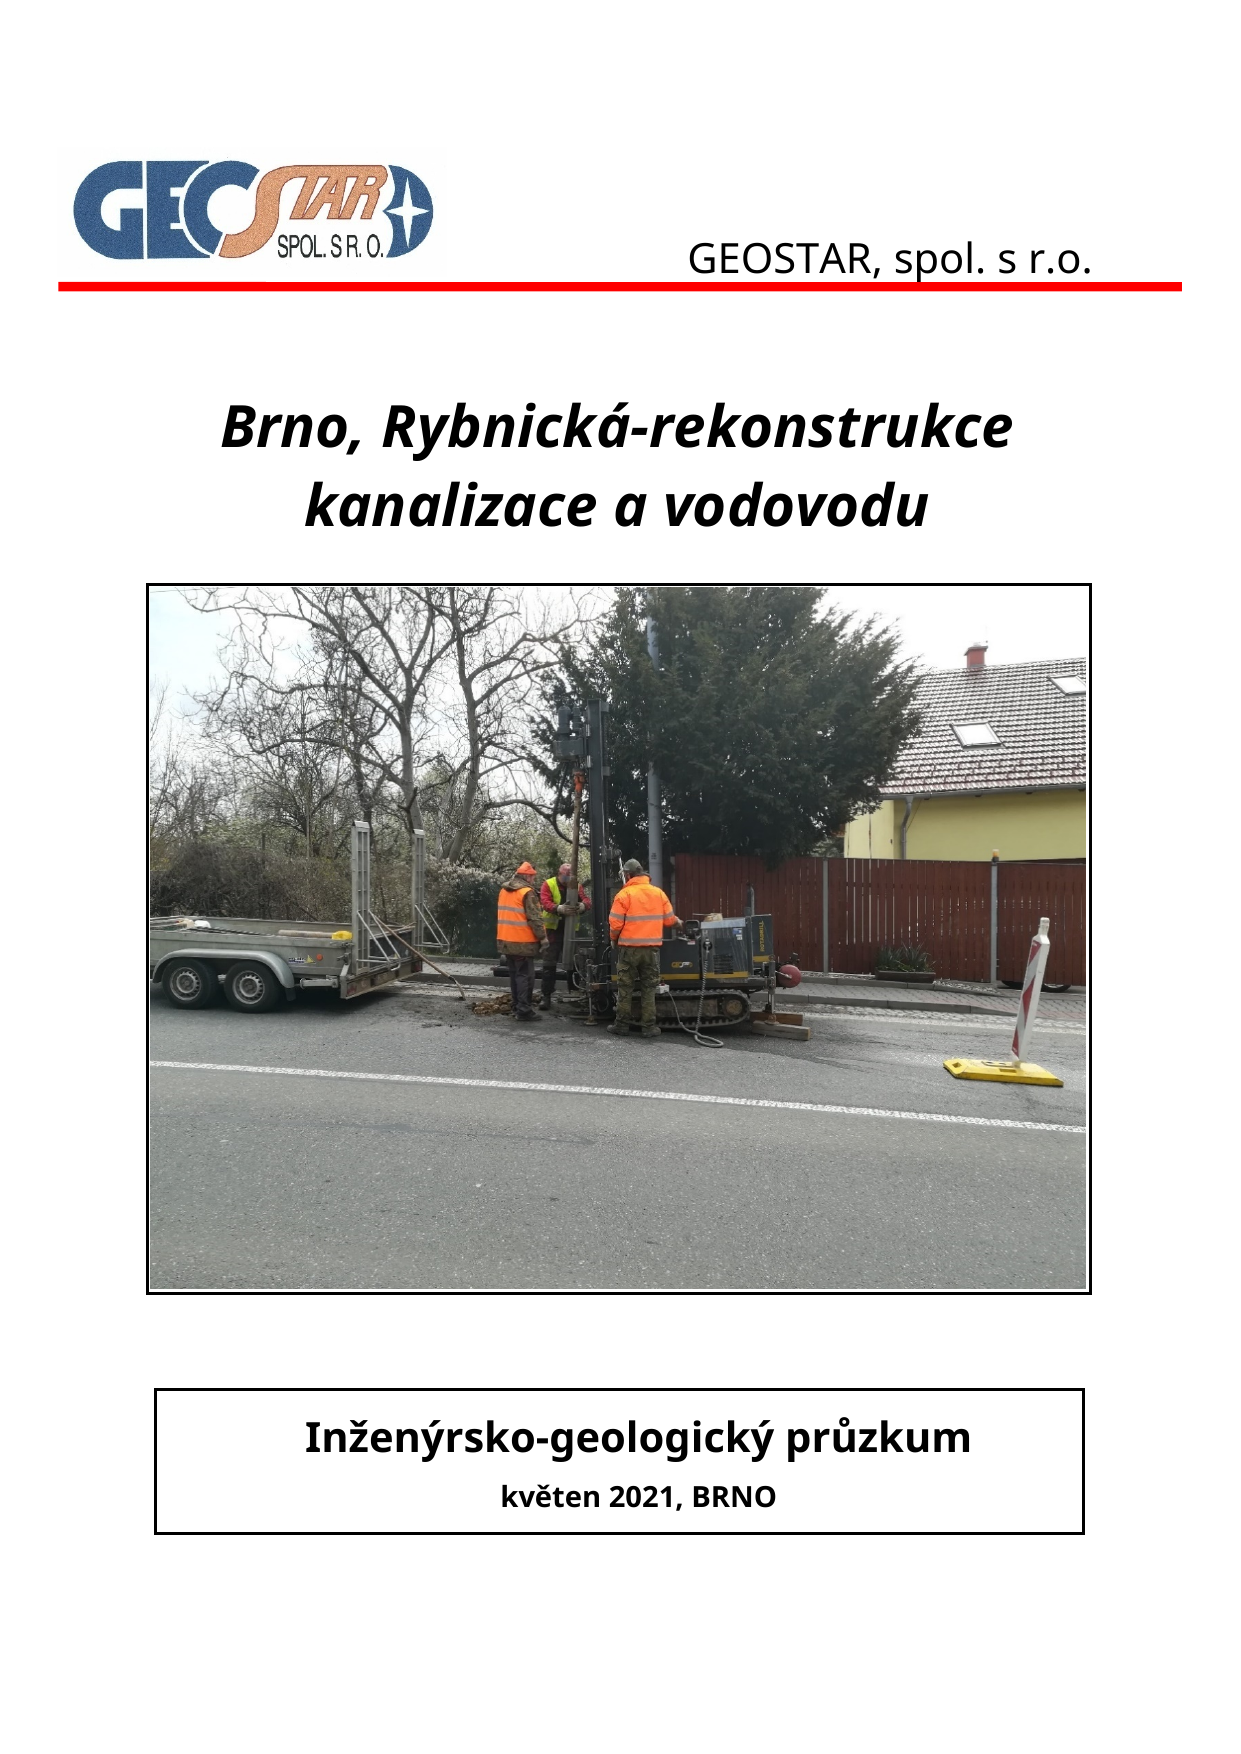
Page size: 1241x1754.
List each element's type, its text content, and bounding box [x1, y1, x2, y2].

text GEOSTAR, spol. s r.o. [221, 229, 1093, 282]
text květen 2021, BRNO [157, 1477, 1082, 1516]
text Brno, Rybnická-rekonstrukce kanalizace a vodovodu [148, 384, 1093, 543]
text Inženýrsko-geologický průzkum [157, 1407, 1082, 1464]
picture [56, 147, 447, 277]
picture [150, 587, 1086, 1289]
